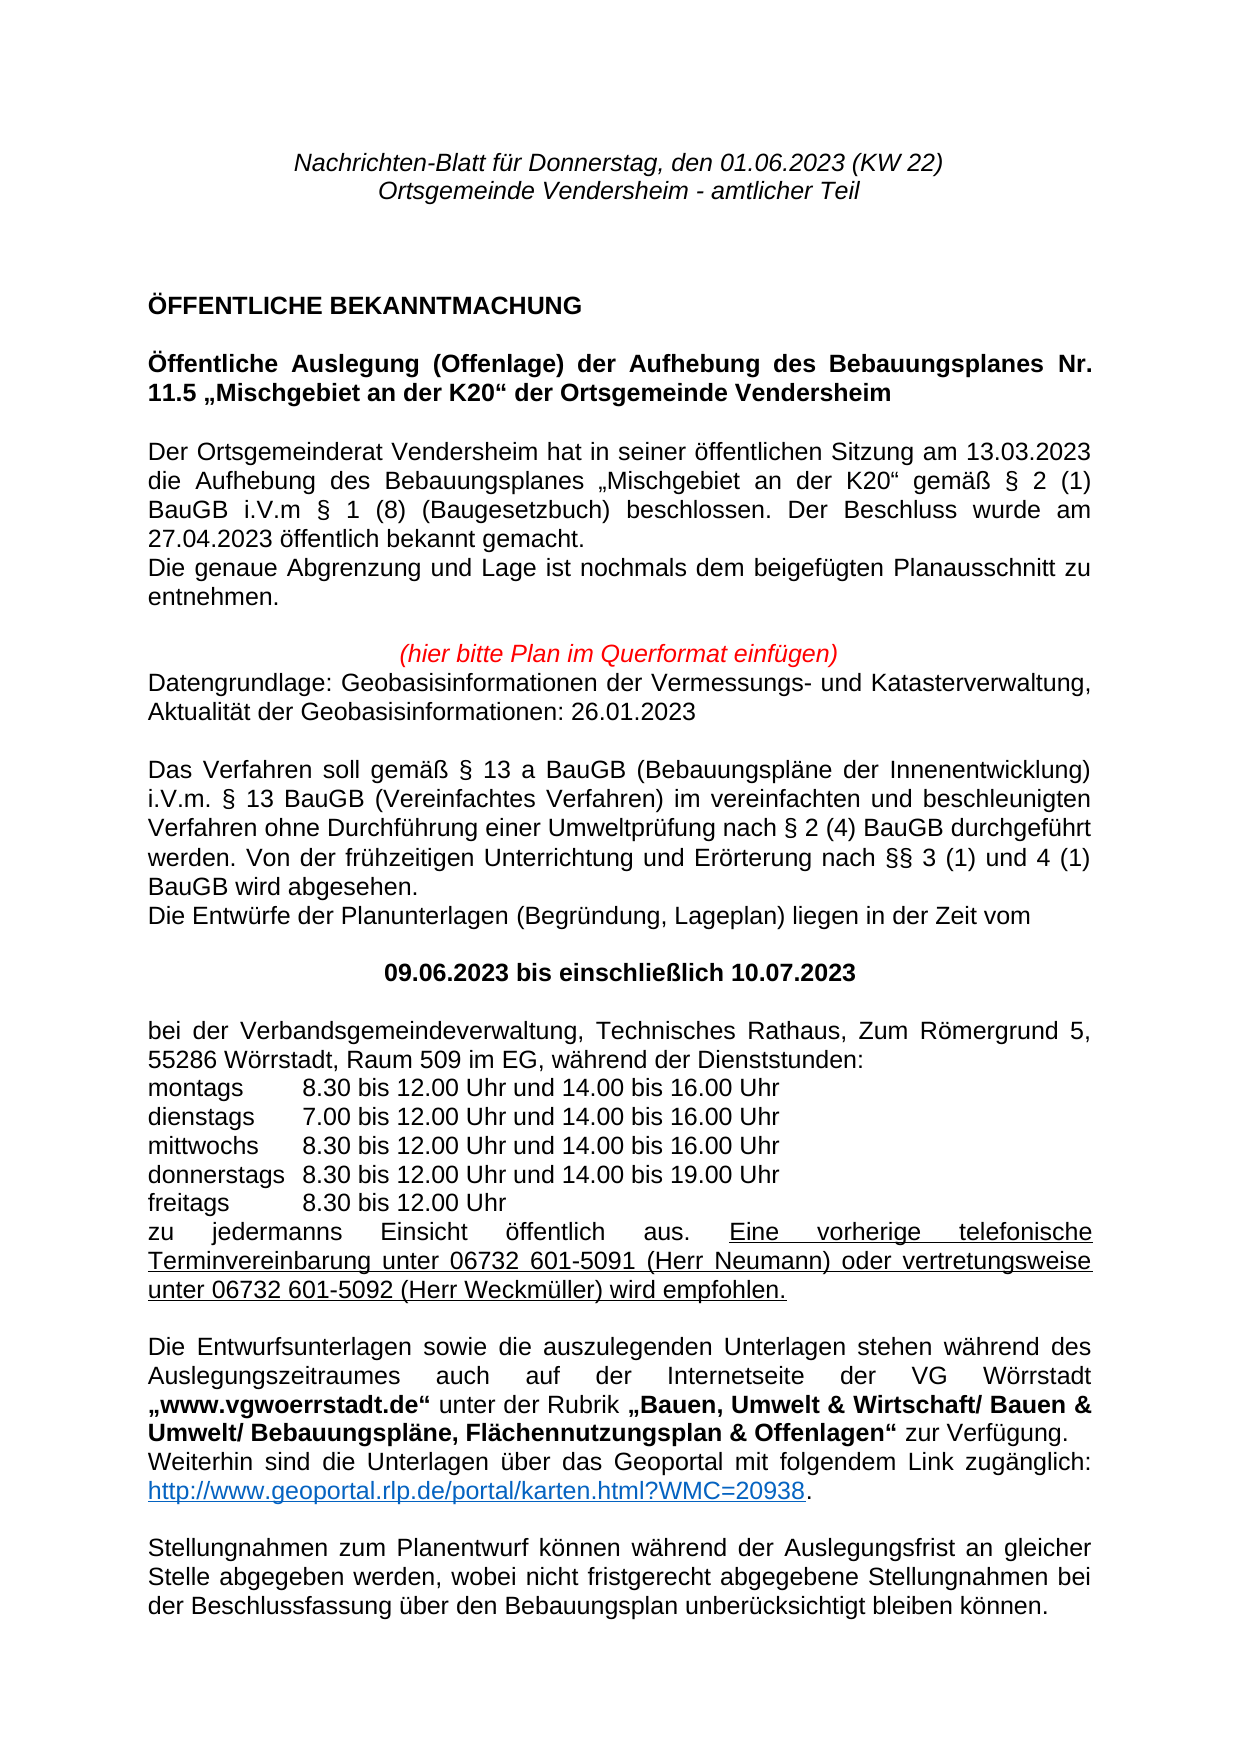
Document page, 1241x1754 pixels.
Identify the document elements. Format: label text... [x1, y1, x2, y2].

text montags 8.30 bis 12.00 Uhr und 14.00 bis 16.00 Uhr [148, 1073, 1093, 1102]
text 09.06.2023 bis einschließlich 10.07.2023 [148, 958, 1093, 987]
text donnerstags 8.30 bis 12.00 Uhr und 14.00 bis 19.00 Uhr [148, 1160, 1093, 1188]
text Die Entwurfsunterlagen sowie die auszulegenden Unterlagen stehen während des Auslegungszeitraumes auch auf der Internetseite der VG Wörrstadt „www.vgwoerrstadt.de“ unter der Rubrik „Bauen, Umwelt & Wirtschaft/ Bauen & Umwelt/ Bebauungspläne, Flächennutzungsplan & Offenlagen“ zur Verfügung. [148, 1332, 1093, 1447]
text Stellungnahmen zum Planentwurf können während der Auslegungsfrist an gleicher Stelle abgegeben werden, wobei nicht fristgerecht abgegebene Stellungnahmen bei der Beschlussfassung über den Bebauungsplan unberücksichtigt bleiben können. [148, 1533, 1093, 1620]
text Ortsgemeinde Vendersheim - amtlicher Teil [148, 176, 1093, 205]
text Die genaue Abgrenzung und Lage ist nochmals dem beigefügten Planausschnitt zu entnehmen. [148, 553, 1093, 611]
text Öffentliche Auslegung (Offenlage) der Aufhebung des Bebauungsplanes Nr. 11.5 „Mischgebiet an der K20“ der Ortsgemeinde Vendersheim [148, 349, 1093, 407]
text dienstags 7.00 bis 12.00 Uhr und 14.00 bis 16.00 Uhr [148, 1102, 1093, 1131]
text Weiterhin sind die Unterlagen über das Geoportal mit folgendem Link zugänglich: http://www.geoportal.rlp.de/portal/karten.html?WMC=20938. [148, 1447, 1093, 1505]
text (hier bitte Plan im Querformat einfügen) [148, 639, 1093, 668]
text zu jedermanns Einsicht öffentlich aus. Eine vorherige telefonische Terminvereinbarung unter 06732 601-5091 (Herr Neumann) oder vertretungsweise unter 06732 601-5092 (Herr Weckmüller) wird empfohlen. [148, 1217, 1093, 1271]
text ÖFFENTLICHE BEKANNTMACHUNG [148, 291, 1093, 320]
text Der Ortsgemeinderat Vendersheim hat in seiner öffentlichen Sitzung am 13.03.2023 die Aufhebung des Bebauungsplanes „Mischgebiet an der K20“ gemäß § 2 (1) BauGB i.V.m § 1 (8) (Baugesetzbuch) beschlossen. Der Beschluss wurde am 27.04.2023 öffentlich bekannt gemacht. [148, 436, 1093, 553]
text Die Entwürfe der Planunterlagen (Begründung, Lageplan) liegen in der Zeit vom [148, 901, 1093, 930]
text Das Verfahren soll gemäß § 13 a BauGB (Bebauungspläne der Innenentwicklung) i.V.m. § 13 BauGB (Vereinfachtes Verfahren) im vereinfachten und beschleunigten Verfahren ohne Durchführung einer Umweltprüfung nach § 2 (4) BauGB durchgeführt werden. Von der frühzeitigen Unterrichtung und Erörterung nach §§ 3 (1) und 4 (1) BauGB wird abgesehen. [148, 755, 1093, 901]
text mittwochs 8.30 bis 12.00 Uhr und 14.00 bis 16.00 Uhr [148, 1131, 1093, 1160]
text Datengrundlage: Geobasisinformationen der Vermessungs- und Katasterverwaltung, Aktualität der Geobasisinformationen: 26.01.2023 [148, 668, 1093, 726]
text freitags 8.30 bis 12.00 Uhr [148, 1188, 1093, 1217]
text zu jedermanns Einsicht öffentlich aus. Eine vorherige telefonische Terminvereinbarung unter 06732 601-5091 (Herr Neumann) oder vertretungsweise unter 06732 601-5092 (Herr Weckmüller) wird empfohlen. [148, 1272, 1093, 1303]
text bei der Verbandsgemeindeverwaltung, Technisches Rathaus, Zum Römergrund 5, 55286 Wörrstadt, Raum 509 im EG, während der Dienststunden: [148, 1016, 1093, 1073]
text Nachrichten-Blatt für Donnerstag, den 01.06.2023 (KW 22) [148, 148, 1093, 176]
